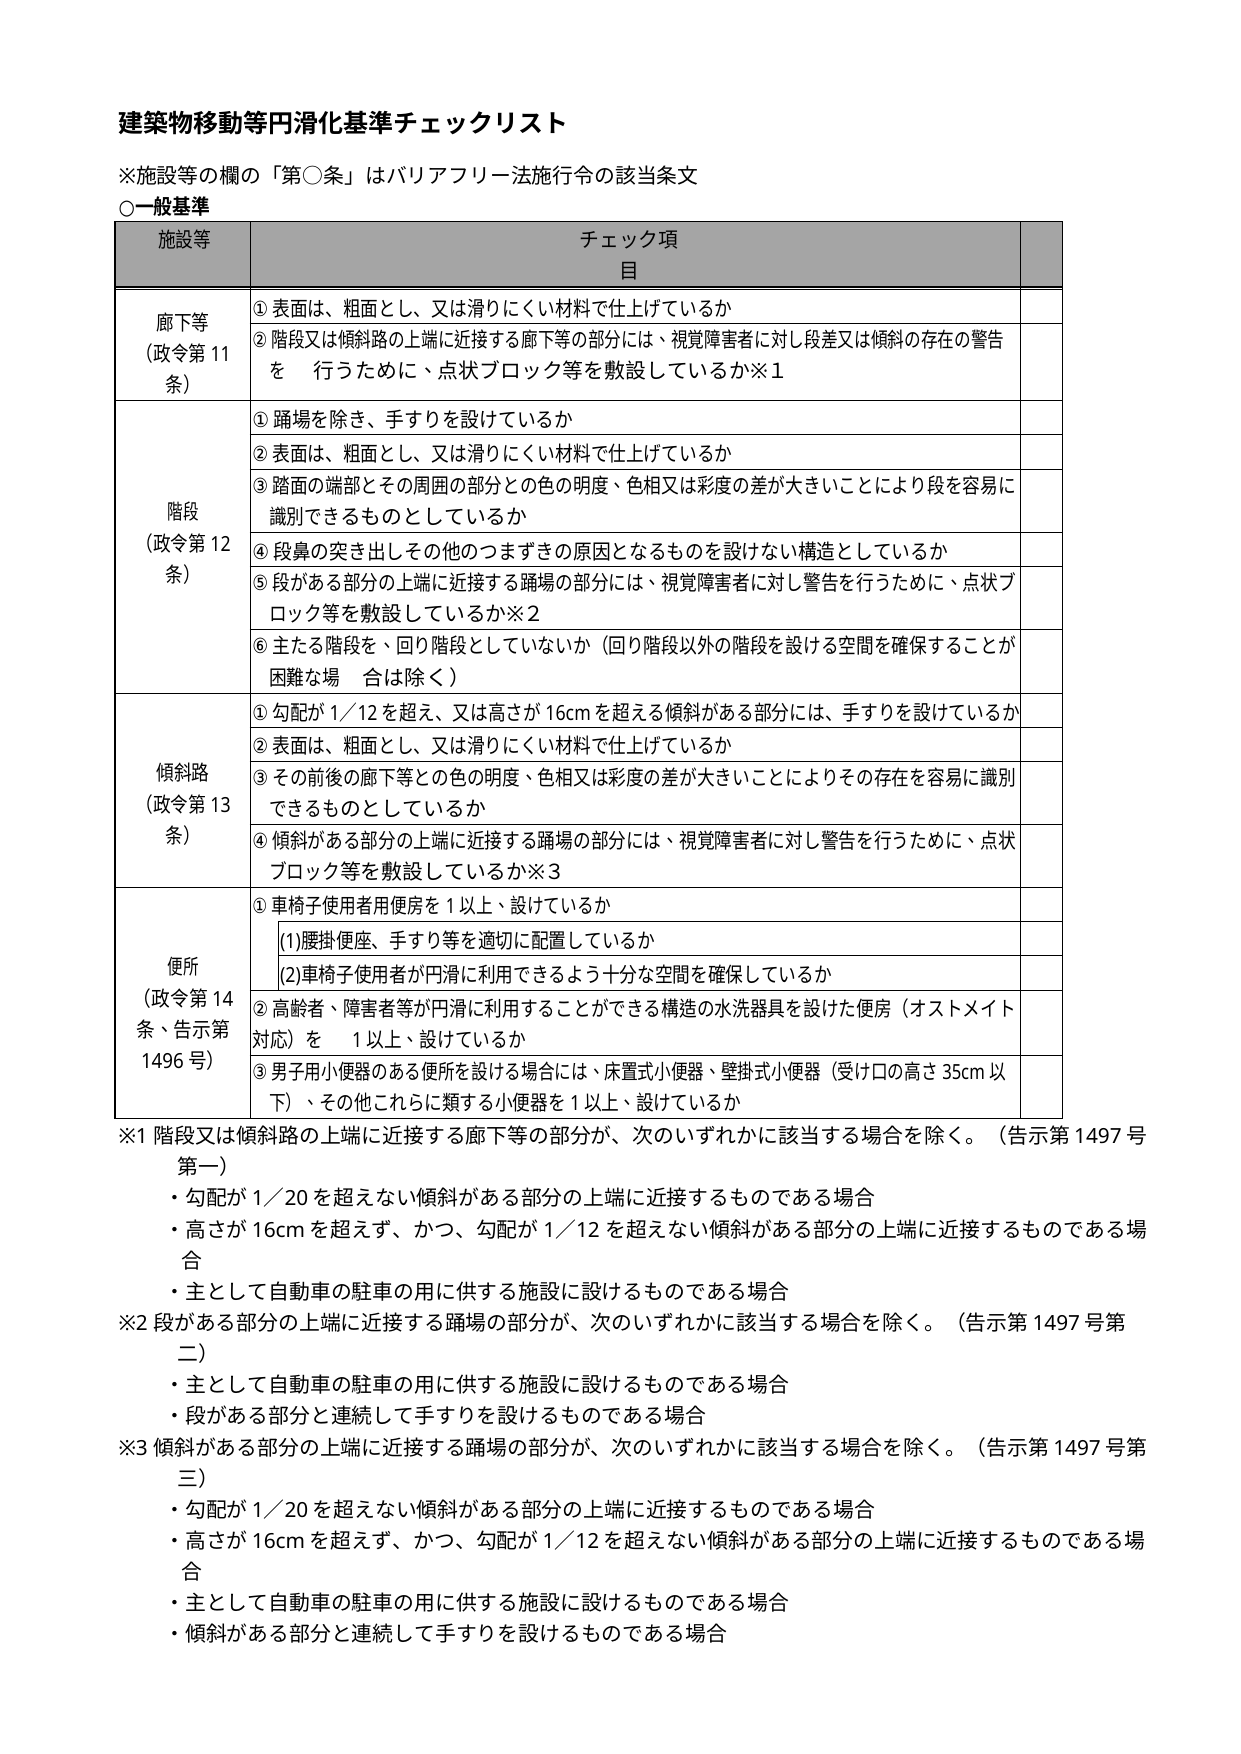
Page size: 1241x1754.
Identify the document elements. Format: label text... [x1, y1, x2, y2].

table_cell ④段鼻の突き出しその他のつまずきの原因となるものを設けない構造としているか [251, 533, 1020, 566]
table_cell [1021, 728, 1062, 761]
table_cell [1021, 825, 1062, 887]
table_cell 廊下等 （政令第11条） [116, 290, 250, 400]
table_cell [1021, 470, 1062, 532]
text ・主として自動車の駐車の用に供する施設に設けるものである場合 [164, 1586, 1152, 1617]
table_cell [1021, 290, 1062, 323]
table_cell ①勾配が1／12を超え、又は高さが16cmを超える傾斜がある部分には、手すりを設けているか [251, 694, 1020, 727]
table_cell [1021, 694, 1062, 727]
table_header [1021, 222, 1062, 286]
table_cell 便所 （政令第14条、告示第1496号） [116, 888, 250, 1118]
table_header 施設等 [116, 222, 250, 286]
table_cell ②高齢者、障害者等が円滑に利用することができる構造の水洗器具を設けた便房（オストメイト対応）を 1以上、設けているか [251, 991, 1020, 1054]
table_cell ①車椅子使用者用便房を1以上、設けているか [251, 888, 1020, 921]
table_cell ①表面は、粗面とし、又は滑りにくい材料で仕上げているか [251, 290, 1020, 323]
text ※3 傾斜がある部分の上端に近接する踊場の部分が、次のいずれかに該当する場合を除く。（告示第1497号第三） [118, 1430, 1152, 1493]
table_cell ②階段又は傾斜路の上端に近接する廊下等の部分には、視覚障害者に対し段差又は傾斜の存在の警告を 行うために、点状ブロック等を敷設しているか※１ [251, 324, 1020, 400]
table_cell ③男子用小便器のある便所を設ける場合には、床置式小便器、壁掛式小便器（受け口の高さ35cm以下）、その他これらに類する小便器を1以上、設けているか [251, 1056, 1020, 1118]
text ※2 段がある部分の上端に近接する踊場の部分が、次のいずれかに該当する場合を除く。（告示第1497号第二） [118, 1306, 1152, 1368]
table_cell 傾斜路 （政令第13条） [116, 694, 250, 887]
text ※1 階段又は傾斜路の上端に近接する廊下等の部分が、次のいずれかに該当する場合を除く。（告示第1497号第一） [118, 1119, 1152, 1181]
table_cell [1021, 888, 1062, 921]
text ・段がある部分と連続して手すりを設けるものである場合 [164, 1399, 1152, 1430]
table_cell [1021, 630, 1062, 693]
text ・主として自動車の駐車の用に供する施設に設けるものである場合 [164, 1275, 1152, 1306]
text ・高さが16cmを超えず、かつ、勾配が 1／12 を超えない傾斜がある部分の上端に近接するものである場合 [164, 1212, 1152, 1275]
text ・勾配が1／20を超えない傾斜がある部分の上端に近接するものである場合 [164, 1181, 1152, 1212]
table_cell [1021, 435, 1062, 468]
table_cell [1021, 567, 1062, 629]
table_cell 階段 （政令第12条） [116, 401, 250, 693]
table_cell ①踊場を除き、手すりを設けているか [251, 401, 1020, 434]
subtitle 建築物移動等円滑化基準チェックリスト [118, 91, 1063, 153]
table_cell ⑤段がある部分の上端に近接する踊場の部分には、視覚障害者に対し警告を行うために、点状ブロック等を敷設しているか※２ [251, 567, 1020, 629]
text ・高さが16cmを超えず、かつ、勾配が1／12を超えない傾斜がある部分の上端に近接するものである場合 [164, 1524, 1152, 1586]
table_header チェック項目 [251, 222, 1020, 286]
table_cell ②表面は、粗面とし、又は滑りにくい材料で仕上げているか [251, 435, 1020, 468]
table_cell [1021, 533, 1062, 566]
text ・傾斜がある部分と連続して手すりを設けるものである場合 [164, 1617, 1152, 1648]
table_cell [251, 921, 278, 989]
table_cell ③踏面の端部とその周囲の部分との色の明度、色相又は彩度の差が大きいことにより段を容易に識別できるものとしているか [251, 470, 1020, 532]
table_cell [1021, 324, 1062, 400]
table_cell ②表面は、粗面とし、又は滑りにくい材料で仕上げているか [251, 728, 1020, 761]
text ・勾配が1／20を超えない傾斜がある部分の上端に近接するものである場合 [164, 1493, 1152, 1524]
table_cell [1021, 401, 1062, 434]
table_cell ③その前後の廊下等との色の明度、色相又は彩度の差が大きいことによりその存在を容易に識別できるものとしているか [251, 762, 1020, 824]
text ※施設等の欄の「第○条」はバリアフリー法施行令の該当条文 [118, 159, 1063, 190]
table_cell [1021, 1056, 1062, 1118]
table_cell [1021, 991, 1062, 1054]
subtitle ○一般基準 [118, 190, 1063, 221]
table_cell [1021, 922, 1062, 955]
table_cell [1021, 762, 1062, 824]
table_cell ⑥主たる階段を、回り階段としていないか（回り階段以外の階段を設ける空間を確保することが困難な場 合は除く） [251, 630, 1020, 693]
table_cell [1021, 956, 1062, 989]
table_cell (2)車椅子使用者が円滑に利用できるよう十分な空間を確保しているか [279, 956, 1020, 989]
table_cell ④傾斜がある部分の上端に近接する踊場の部分には、視覚障害者に対し警告を行うために、点状ブロック等を敷設しているか※３ [251, 825, 1020, 887]
text ・主として自動車の駐車の用に供する施設に設けるものである場合 [164, 1368, 1152, 1399]
table_cell (1)腰掛便座、手すり等を適切に配置しているか [279, 922, 1020, 955]
